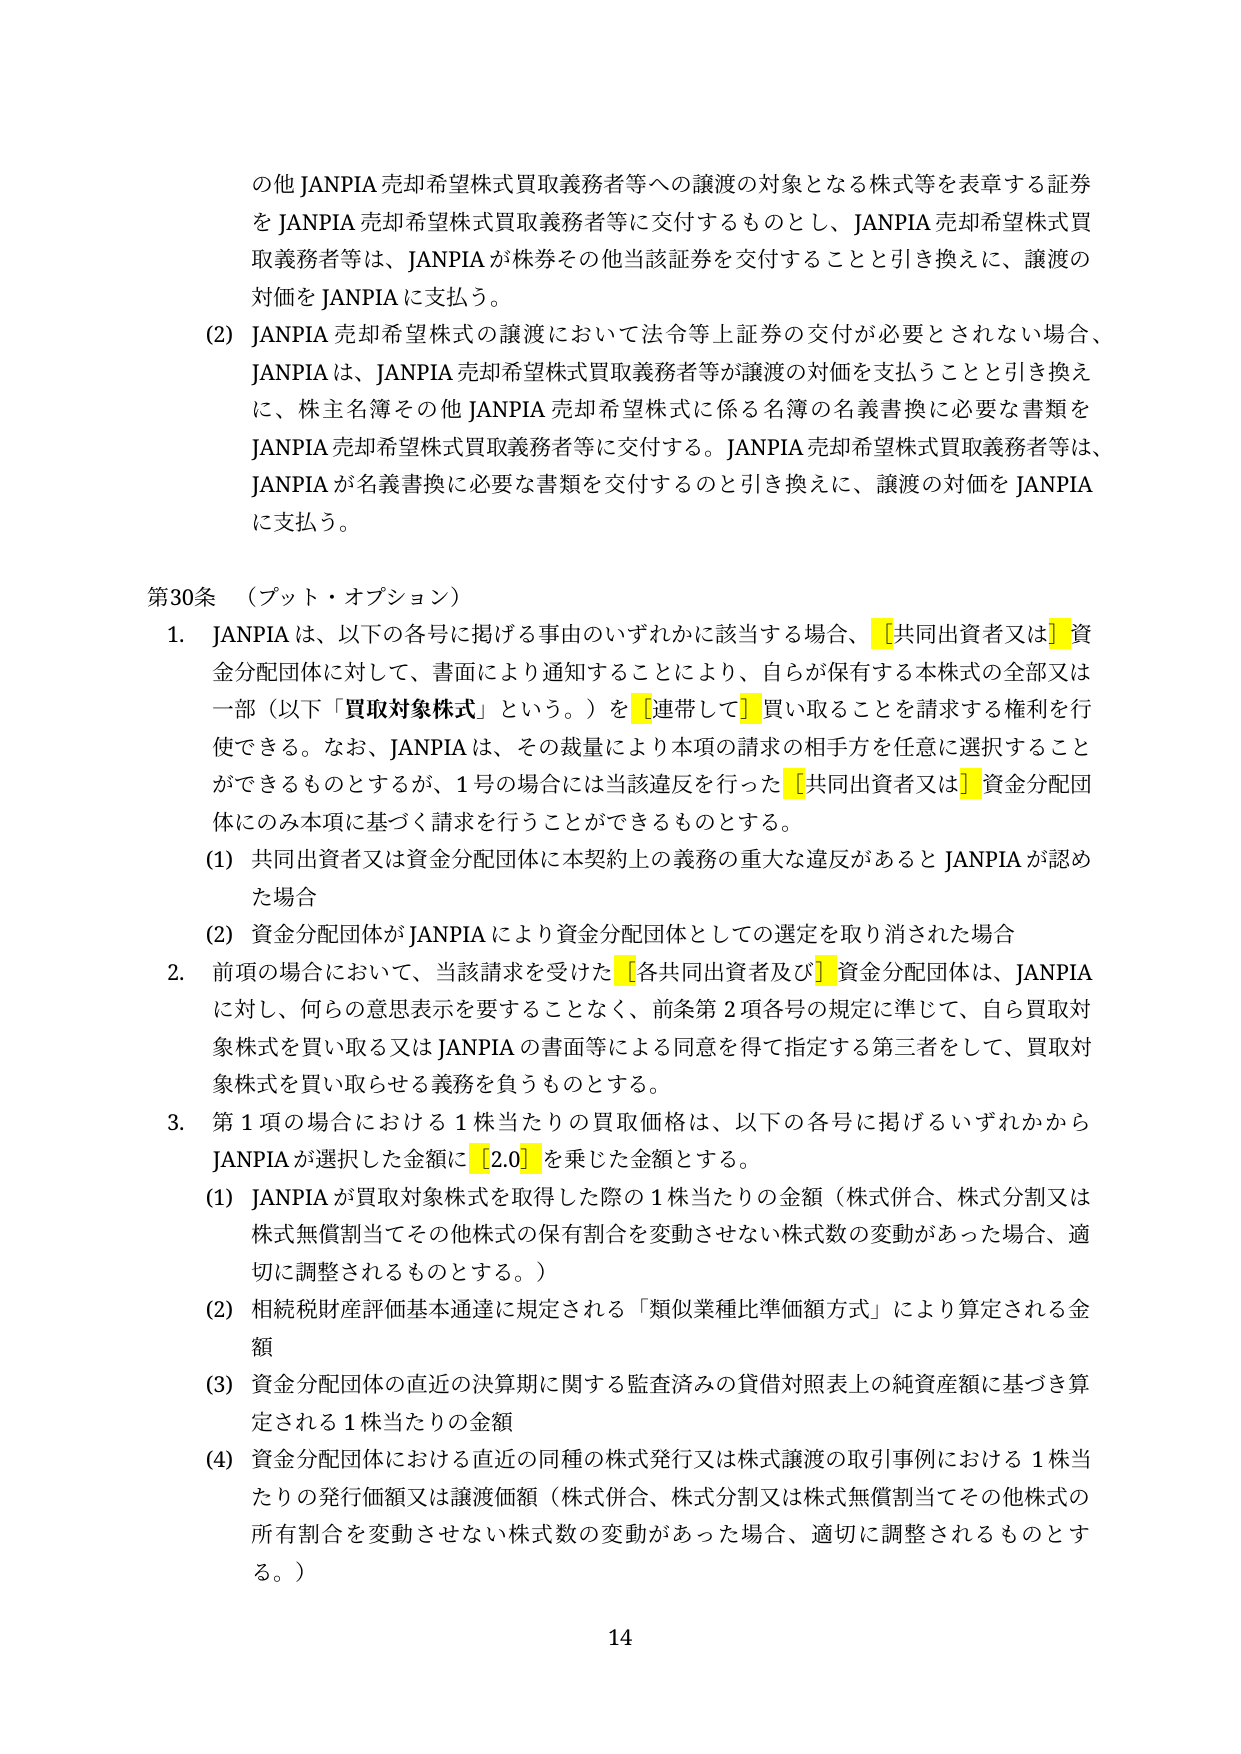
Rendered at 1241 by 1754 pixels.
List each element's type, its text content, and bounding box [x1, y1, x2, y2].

list JANPIAが買取対象株式を取得した際の1株当たりの金額（株式併合、株式分割又は株式無償割当てその他株式の保有割合を変動させない株式数の変動があった場合、適切に調整されるものとする。） [206, 1177, 1092, 1289]
list JANPIA売却希望株式の譲渡において法令等上証券の交付が必要とされない場合、JANPIAは、JANPIA売却希望株式買取義務者等が譲渡の対価を支払うことと引き換えに、株主名簿その他JANPIA売却希望株式に係る名簿の名義書換に必要な書類をJANPIA売却希望株式買取義務者等に交付する。JANPIA売却希望株式買取義務者等は、JANPIAが名義書換に必要な書類を交付するのと引き換えに、譲渡の対価をJANPIAに支払う。 [206, 314, 1092, 539]
list 相続税財産評価基本通達に規定される「類似業種比準価額方式」により算定される金額 [206, 1289, 1092, 1364]
list JANPIAは、以下の各号に掲げる事由のいずれかに該当する場合、［共同出資者又は］資金分配団体に対して、書面により通知することにより、自らが保有する本株式の全部又は一部（以下「買取対象株式」という。）を［連帯して］買い取ることを請求する権利を行使できる。なお、JANPIAは、その裁量により本項の請求の相手方を任意に選択することができるものとするが、1号の場合には当該違反を行った［共同出資者又は］資金分配団体にのみ本項に基づく請求を行うことができるものとする。 [167, 614, 1092, 839]
list 前項の場合において、当該請求を受けた［各共同出資者及び］資金分配団体は、JANPIAに対し、何らの意思表示を要することなく、前条第2項各号の規定に準じて、自ら買取対象株式を買い取る又はJANPIAの書面等による同意を得て指定する第三者をして、買取対象株式を買い取らせる義務を負うものとする。 [167, 952, 1092, 1102]
list 資金分配団体の直近の決算期に関する監査済みの貸借対照表上の純資産額に基づき算定される1株当たりの金額 [206, 1364, 1092, 1439]
list 資金分配団体における直近の同種の株式発行又は株式譲渡の取引事例における1株当たりの発行価額又は譲渡価額（株式併合、株式分割又は株式無償割当てその他株式の所有割合を変動させない株式数の変動があった場合、適切に調整されるものとする。） [206, 1439, 1092, 1589]
subtitle （プット・オプション） [148, 577, 1092, 614]
list 共同出資者又は資金分配団体に本契約上の義務の重大な違反があるとJANPIAが認めた場合 [206, 839, 1092, 914]
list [206, 164, 1092, 314]
list 資金分配団体がJANPIAにより資金分配団体としての選定を取り消された場合 [206, 914, 1092, 952]
list 第1項の場合における1株当たりの買取価格は、以下の各号に掲げるいずれかからJANPIAが選択した金額に［2.0］を乗じた金額とする。 [167, 1102, 1092, 1177]
